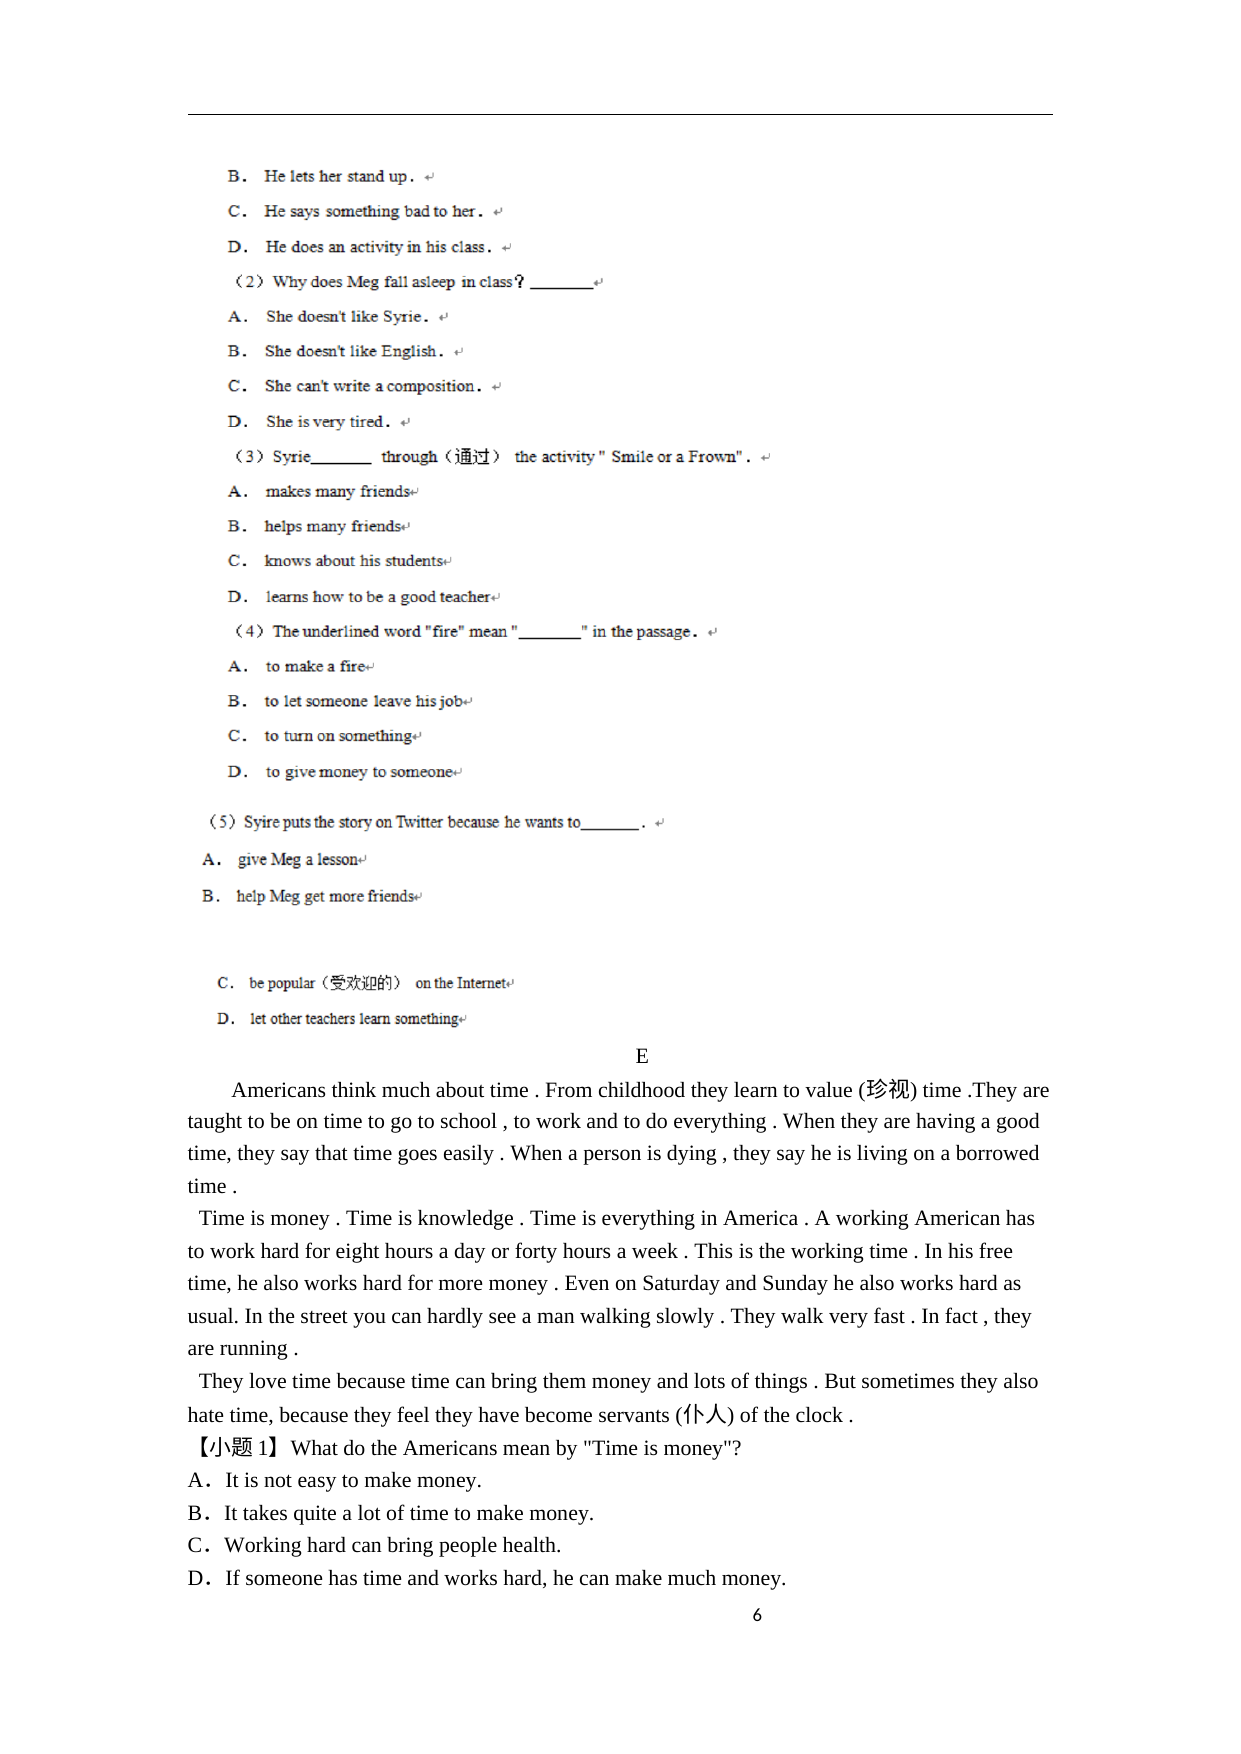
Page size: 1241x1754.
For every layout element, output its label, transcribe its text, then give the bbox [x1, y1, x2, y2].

table_cell B．It takes quite a lot of time to make money. [188, 1494, 1240, 1527]
table_header A．It is not easy to make money. [188, 1462, 1240, 1494]
text Americans think much about time . From childhood they learn to value (珍视) time .They are taught to be on time to go to school , to work and to do everything . When they are having a good time, they say that time goes easily . When a person is dying , they say he is living on a borrowed time . Time is money . Time is knowledge . Time is everything in America . A working American has to work hard for eight hours a day or forty hours a week . This is the working time . In his free time, he also works hard for more money . Even on Saturday and Sunday he also works hard as usual. In the street you can hardly see a man walking slowly . They walk very fast . In fact , they are running . They love time because time can bring them money and lots of things . But sometimes they also hate time, because they feel they have become servants (仆人) of the clock . 【小题1】What do the Americans mean by "Time is money"? [187, 1072, 1053, 1462]
text E [187, 1039, 1053, 1072]
table_cell D．If someone has time and works hard, he can make much money. [188, 1559, 1240, 1592]
picture [187, 811, 715, 936]
table_cell C．Working hard can bring people health. [188, 1527, 1240, 1559]
picture [203, 161, 786, 793]
picture [187, 941, 534, 1039]
